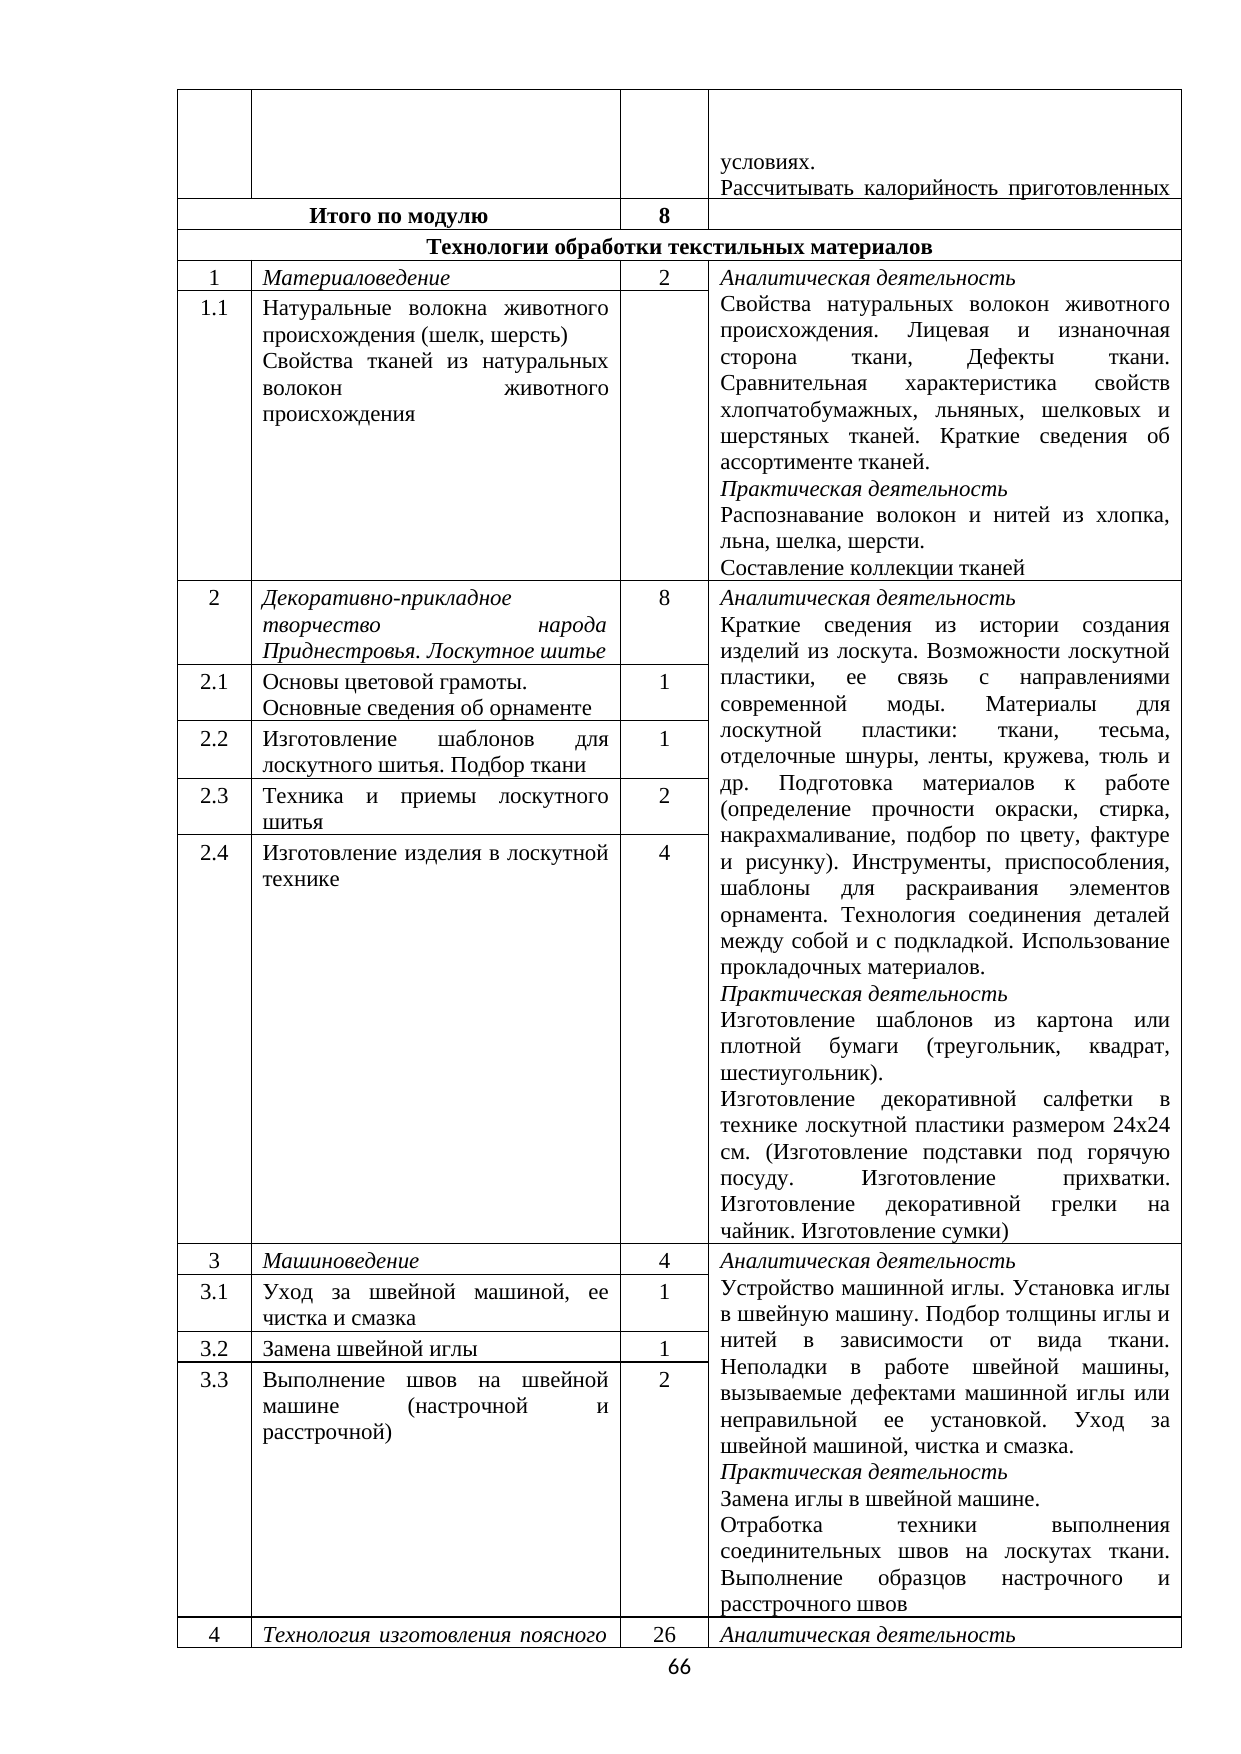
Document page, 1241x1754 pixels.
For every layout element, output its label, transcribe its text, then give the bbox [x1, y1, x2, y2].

table_cell Выполнение швов на швейной машине (настрочной и расстрочной) [252, 1363, 620, 1616]
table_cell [252, 90, 620, 198]
table_cell Аналитическая деятельность Свойства натуральных волокон животного происхождения. Лицевая и изнаночная сторона ткани, Дефекты ткани. Сравнительная характеристика свойств хлопчатобумажных, льняных, шелковых и шерстяных тканей. Краткие сведения об ассортименте тканей. Практическая деятельность Распознавание волокон и нитей из хлопка, льна, шелка, шерсти. Составление коллекции тканей [709, 261, 1181, 580]
table_cell 3.2 [178, 1332, 251, 1361]
table_cell Итого по модулю [178, 199, 620, 229]
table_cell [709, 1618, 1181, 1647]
table_cell 4 [621, 835, 708, 1243]
table_cell [621, 291, 708, 580]
table_cell 2 [178, 581, 251, 663]
table_cell 1 [621, 721, 708, 777]
table_cell Натуральные волокна животного происхождения (шелк, шерсть) Свойства тканей из натуральных волокон животного происхождения [252, 291, 620, 580]
table_cell Машиноведение [252, 1244, 620, 1274]
table_cell 1 [621, 1275, 708, 1331]
table_cell Основы цветовой грамоты. Основные сведения об орнаменте [252, 665, 620, 720]
table_cell 2.2 [178, 721, 251, 777]
table_cell 1 [621, 665, 708, 720]
table_cell 26 [621, 1618, 708, 1647]
table_cell Аналитическая деятельность Устройство машинной иглы. Установка иглы в швейную машину. Подбор толщины иглы и нитей в зависимости от вида ткани. Неполадки в работе швейной машины, вызываемые дефектами машинной иглы или неправильной ее установкой. Уход за швейной машиной, чистка и смазка. Практическая деятельность Замена иглы в швейной машине. Отработка техники выполнения соединительных швов на лоскутах ткани. Выполнение образцов настрочного и расстрочного швов [709, 1244, 1181, 1616]
table_cell 2.4 [178, 835, 251, 1243]
table_cell Аналитическая деятельность Краткие сведения из истории создания изделий из лоскута. Возможности лоскутной пластики, ее связь с направлениями современной моды. Материалы для лоскутной пластики: ткани, тесьма, отделочные шнуры, ленты, кружева, тюль и др. Подготовка материалов к работе (определение прочности окраски, стирка, накрахмаливание, подбор по цвету, фактуре и рисунку). Инструменты, приспособления, шаблоны для раскраивания элементов орнамента. Технология соединения деталей между собой и с подкладкой. Использование прокладочных материалов. Практическая деятельность Изготовление шаблонов из картона или плотной бумаги (треугольник, квадрат, шестиугольник). Изготовление декоративной салфетки в технике лоскутной пластики размером 24х24 см. (Изготовление подставки под горячую посуду. Изготовление прихватки. Изготовление декоративной грелки на чайник. Изготовление сумки) [709, 581, 1181, 1243]
table_cell 1.1 [178, 291, 251, 580]
table_cell Технологии обработки текстильных материалов [178, 230, 1181, 259]
table_cell Изготовление шаблонов для лоскутного шитья. Подбор ткани [252, 721, 620, 777]
table_cell 3 [178, 1244, 251, 1274]
table_cell Декоративно-прикладное творчество народа Приднестровья. Лоскутное шитье [252, 581, 620, 663]
table_cell Изготовление изделия в лоскутной технике [252, 835, 620, 1243]
table_cell 1 [621, 90, 708, 198]
table_cell [709, 199, 1181, 229]
table_cell 1 [621, 1332, 708, 1361]
table_cell 1 [178, 261, 251, 290]
table_cell 3.3 [178, 1363, 251, 1616]
table_cell 3.1 [178, 1275, 251, 1331]
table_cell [252, 1618, 620, 1647]
table_cell 2 [621, 261, 708, 290]
table_cell Техника и приемы лоскутного шитья [252, 779, 620, 834]
table_cell 8 [621, 581, 708, 663]
table_cell 2.3 [178, 779, 251, 834]
table_cell 6 [178, 90, 251, 198]
table_cell 2 [621, 779, 708, 834]
table_cell 4 [621, 1244, 708, 1274]
table_cell Замена швейной иглы [252, 1332, 620, 1361]
table_cell 2.1 [178, 665, 251, 720]
table_cell Уход за швейной машиной, ее чистка и смазка [252, 1275, 620, 1331]
table_cell Материаловедение [252, 261, 620, 290]
table_cell 2 [621, 1363, 708, 1616]
table_cell 4 [178, 1618, 251, 1647]
table_cell 8 [621, 199, 708, 229]
